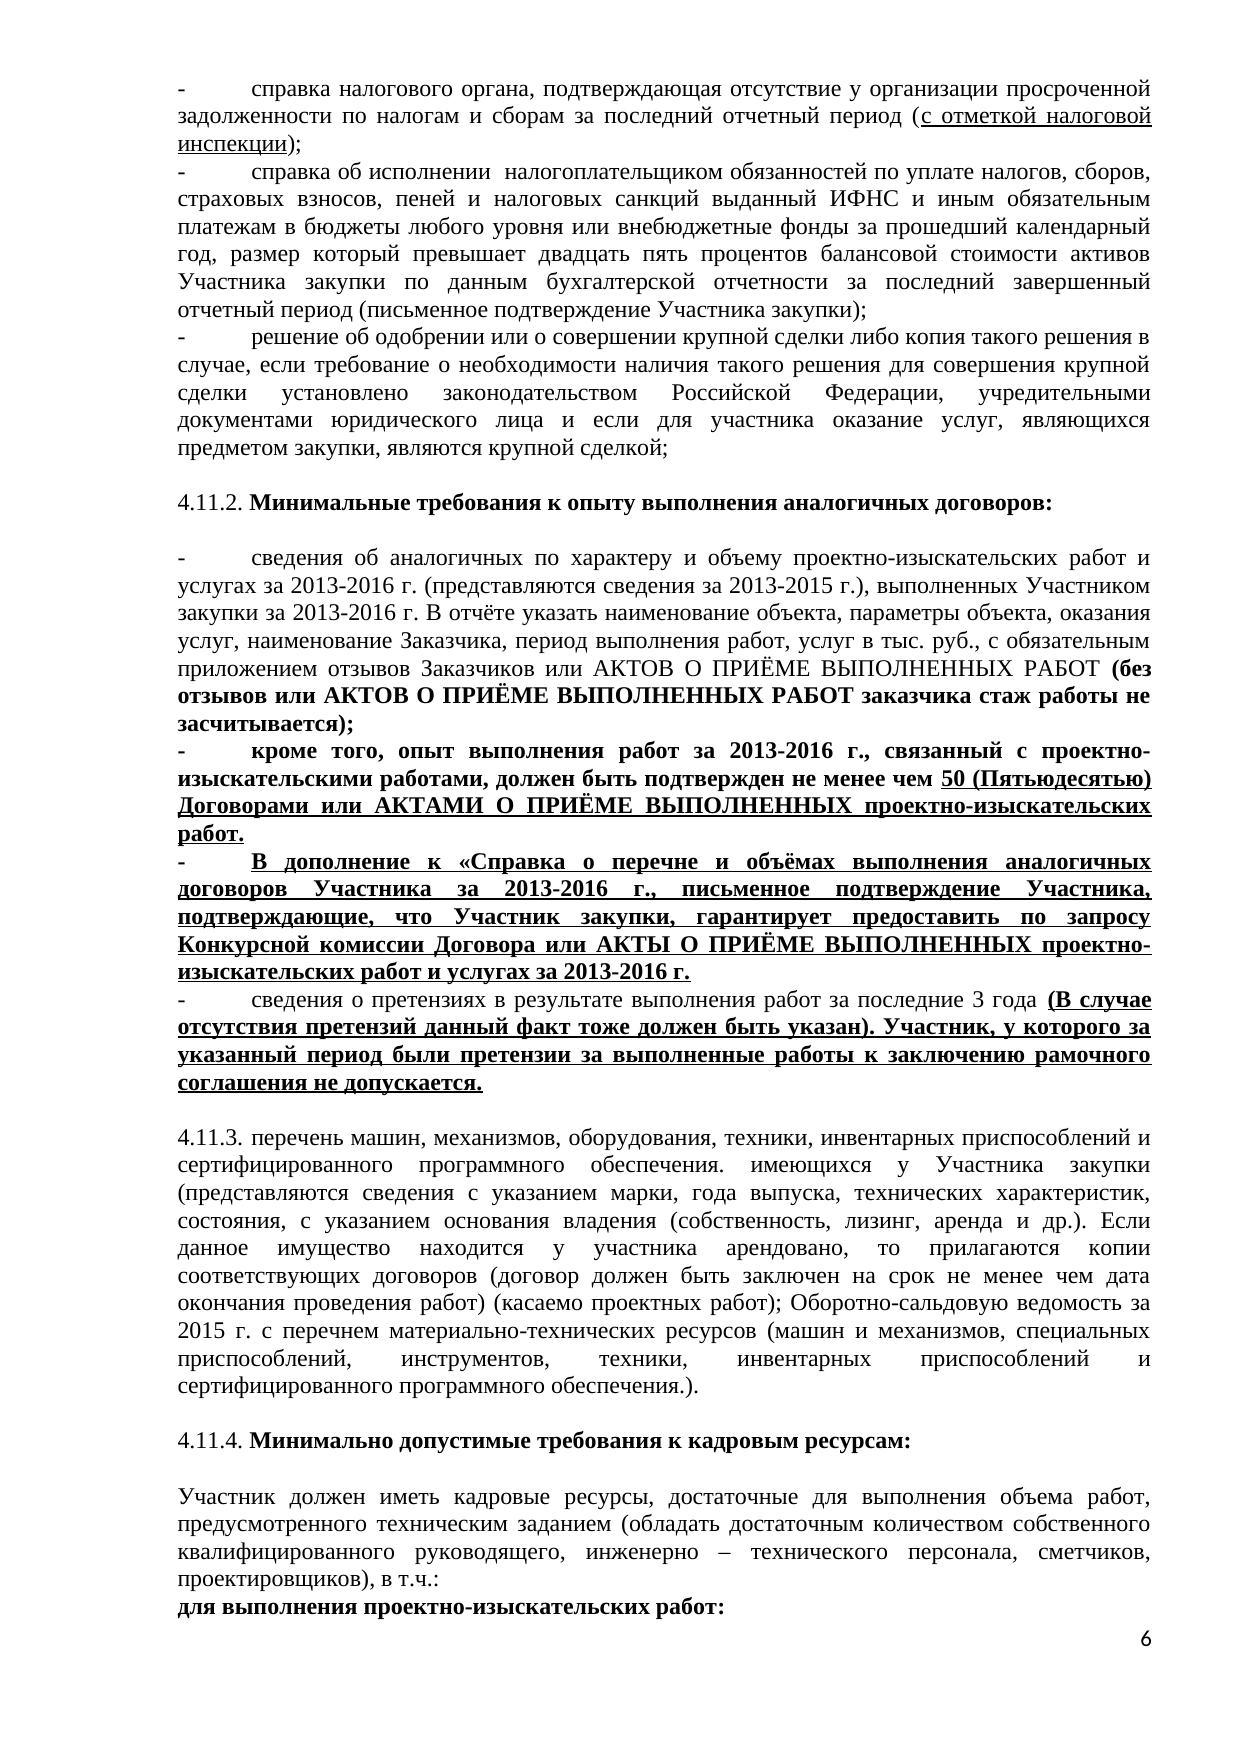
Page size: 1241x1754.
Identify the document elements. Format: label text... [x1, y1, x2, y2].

list решение об одобрении или о совершении крупной сделки либо копия такого решения в случае, если требование о необходимости наличия такого решения для совершения крупной сделки установлено законодательством Российской Федерации, учредительными документами юридического лица и если для участника оказание услуг, являющихся предметом закупки, являются крупной сделкой; [177, 322, 1152, 460]
list В дополнение к «Справка о перечне и объёмах выполнения аналогичных договоров Участника за 2013-2016 г., письменное подтверждение Участника, подтверждающие, что Участник закупки, гарантирует предоставить по запросу Конкурсной комиссии Договора или АКТЫ О ПРИЁМЕ ВЫПОЛНЕННЫХ проектно-изыскательских работ и услугах за 2013-2016 г. [177, 955, 1152, 985]
text для выполнения проектно-изыскательских работ: [177, 1592, 1152, 1620]
list кроме того, опыт выполнения работ за 2013-2016 г., связанный с проектно-изыскательскими работами, должен быть подтвержден не менее чем 50 (Пятьюдесятью) Договорами или АКТАМИ О ПРИЁМЕ ВЫПОЛНЕННЫХ проектно-изыскательских работ. [177, 817, 1152, 847]
list сведения о претензиях в результате выполнения работ за последние 3 года (В случае отсутствия претензий данный факт тоже должен быть указан). Участник, у которого за указанный период были претензии за выполненные работы к заключению рамочного соглашения не допускается. [177, 985, 1152, 1064]
list справка налогового органа, подтверждающая отсутствие у организации просроченной задолженности по налогам и сборам за последний отчетный период (с отметкой налоговой инспекции); [177, 74, 1152, 157]
list кроме того, опыт выполнения работ за 2013-2016 г., связанный с проектно-изыскательскими работами, должен быть подтвержден не менее чем 50 (Пятьюдесятью) Договорами или АКТАМИ О ПРИЁМЕ ВЫПОЛНЕННЫХ проектно-изыскательских работ. [177, 736, 1152, 815]
list В дополнение к «Справка о перечне и объёмах выполнения аналогичных договоров Участника за 2013-2016 г., письменное подтверждение Участника, подтверждающие, что Участник закупки, гарантирует предоставить по запросу Конкурсной комиссии Договора или АКТЫ О ПРИЁМЕ ВЫПОЛНЕННЫХ проектно-изыскательских работ и услугах за 2013-2016 г. [177, 847, 1152, 898]
list 4.11.2. Минимальные требования к опыту выполнения аналогичных договоров: [177, 488, 1152, 516]
text Участник должен иметь кадровые ресурсы, достаточные для выполнения объема работ, предусмотренного техническим заданием (обладать достаточным количеством собственного квалифицированного руководящего, инженерно – технического персонала, сметчиков, проектировщиков), в т.ч.: [177, 1482, 1152, 1592]
list справка об исполнении налогоплательщиком обязанностей по уплате налогов, сборов, страховых взносов, пеней и налоговых санкций выданный ИФНС и иным обязательным платежам в бюджеты любого уровня или внебюджетные фонды за прошедший календарный год, размер который превышает двадцать пять процентов балансовой стоимости активов Участника закупки по данным бухгалтерской отчетности за последний завершенный отчетный период (письменное подтверждение Участника закупки); [177, 157, 1152, 322]
list сведения о претензиях в результате выполнения работ за последние 3 года (В случае отсутствия претензий данный факт тоже должен быть указан). Участник, у которого за указанный период были претензии за выполненные работы к заключению рамочного соглашения не допускается. [177, 1065, 1152, 1095]
list сведения об аналогичных по характеру и объему проектно-изыскательских работ и услугах за 2013-2016 г. (представляются сведения за 2013-2015 г.), выполненных Участником закупки за 2013-2016 г. В отчёте указать наименование объекта, параметры объекта, оказания услуг, наименование Заказчика, период выполнения работ, услуг в тыс. руб., с обязательным приложением отзывов Заказчиков или АКТОВ О ПРИЁМЕ ВЫПОЛНЕННЫХ РАБОТ (без отзывов или АКТОВ О ПРИЁМЕ ВЫПОЛНЕННЫХ РАБОТ заказчика стаж работы не засчитывается); [177, 543, 1152, 736]
list В дополнение к «Справка о перечне и объёмах выполнения аналогичных договоров Участника за 2013-2016 г., письменное подтверждение Участника, подтверждающие, что Участник закупки, гарантирует предоставить по запросу Конкурсной комиссии Договора или АКТЫ О ПРИЁМЕ ВЫПОЛНЕННЫХ проектно-изыскательских работ и услугах за 2013-2016 г. [177, 900, 1152, 954]
text 4.11.4. Минимально допустимые требования к кадровым ресурсам: [177, 1426, 1152, 1454]
list перечень машин, механизмов, оборудования, техники, инвентарных приспособлений и сертифицированного программного обеспечения. имеющихся у Участника закупки (представляются сведения с указанием марки, года выпуска, технических характеристик, состояния, с указанием основания владения (собственность, лизинг, аренда и др.). Если данное имущество находится у участника арендовано, то прилагаются копии соответствующих договоров (договор должен быть заключен на срок не менее чем дата окончания проведения работ) (касаемо проектных работ); Оборотно-сальдовую ведомость за 2015 г. с перечнем материально-технических ресурсов (машин и механизмов, специальных приспособлений, инструментов, техники, инвентарных приспособлений и сертифицированного программного обеспечения.). [177, 1123, 1152, 1399]
